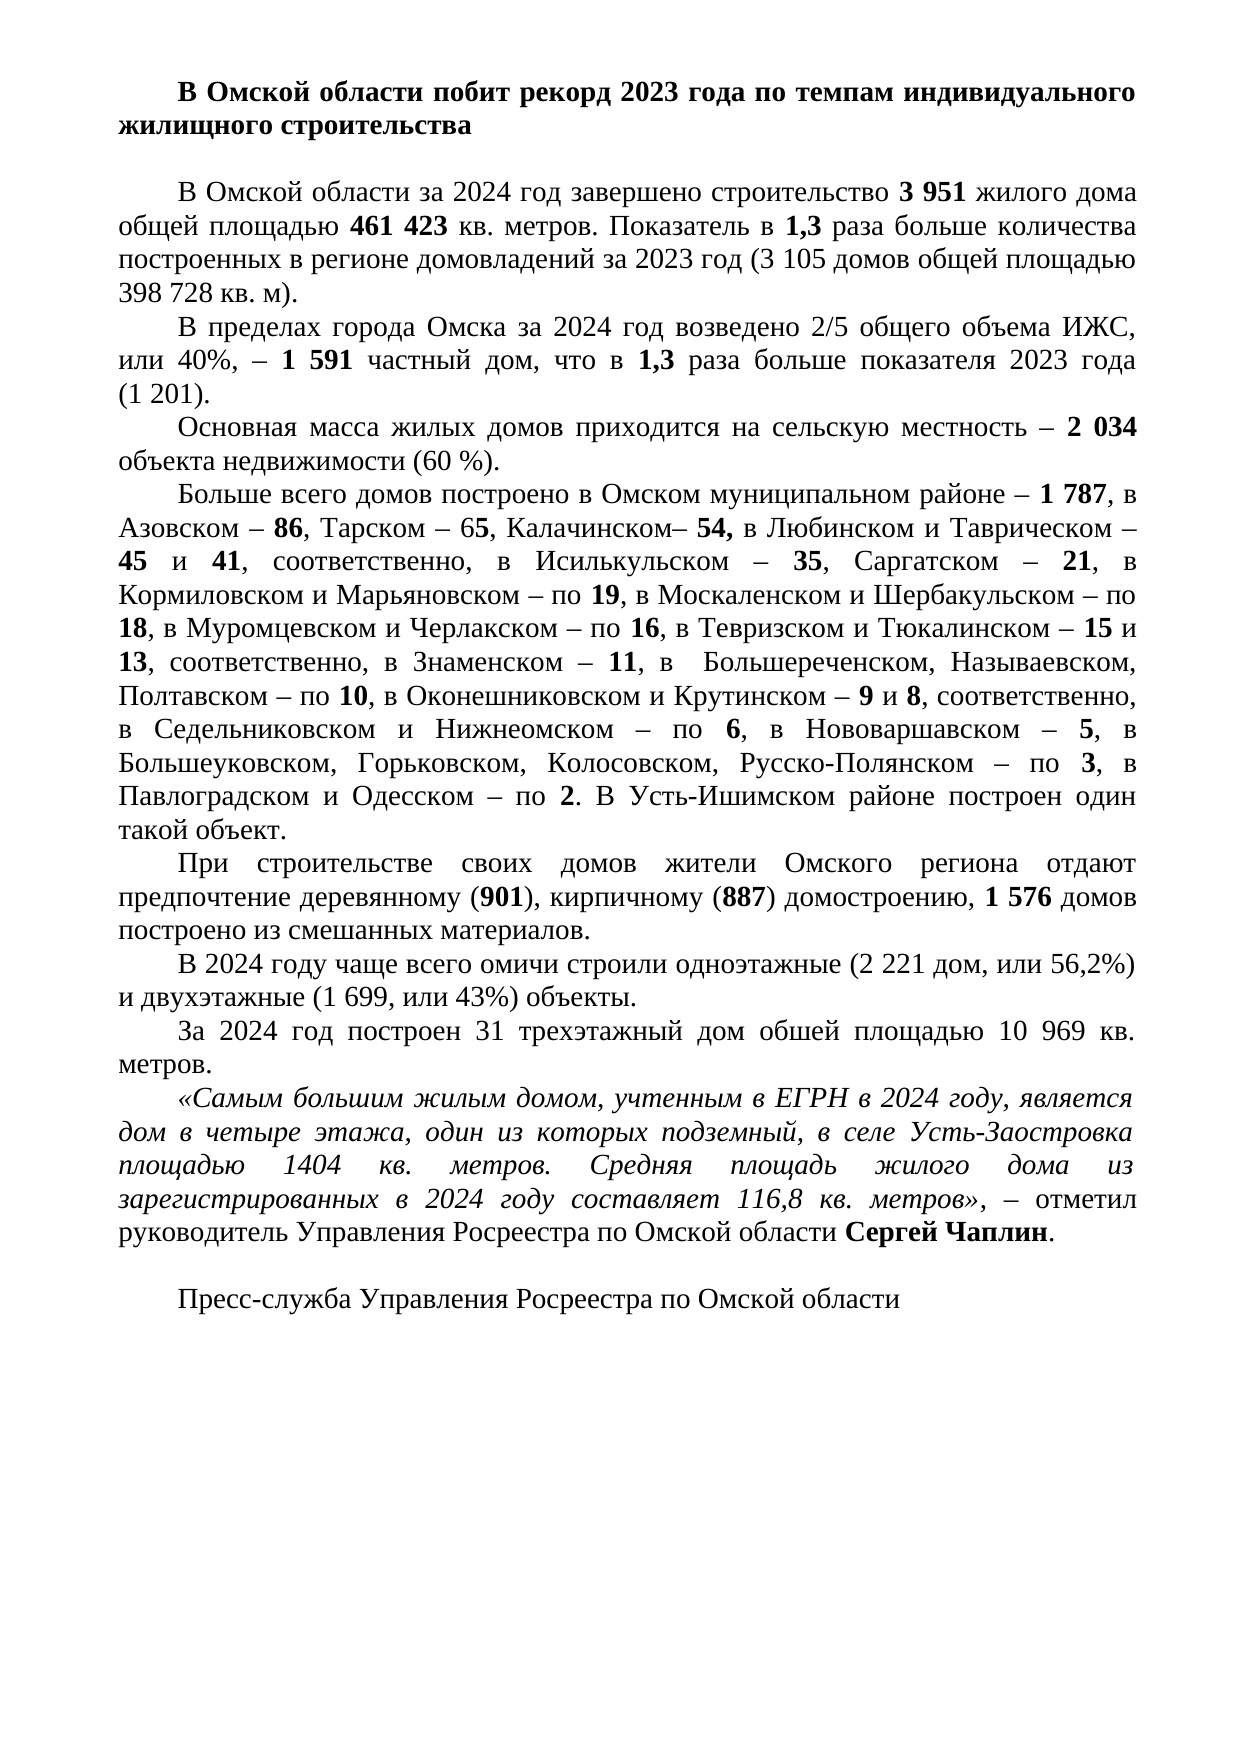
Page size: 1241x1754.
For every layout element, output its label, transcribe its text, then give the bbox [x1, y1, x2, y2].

text Больше всего домов построено в Омском муниципальном районе – 1 787, в Азовском – 86, Тарском – 65, Калачинском– 54, в Любинском и Таврическом – 45 и 41, соответственно, в Исилькульском – 35, Саргатском – 21, в Кормиловском и Марьяновском – по 19, в Москаленском и Шербакульском – по 18, в Муромцевском и Черлакском – по 16, в Тевризском и Тюкалинском – 15 и 13, соответственно, в Знаменском – 11, в Большереченском, Называевском, Полтавском – по 10, в Оконешниковском и Крутинском – 9 и 8, соответственно, в Седельниковском и Нижнеомском – по 6, в Нововаршавском – 5, в Большеуковском, Горьковском, Колосовском, Русско-Полянском – по 3, в Павлоградском и Одесском – по 2. В Усть-Ишимском районе построен один такой объект. [118, 476, 1137, 845]
text Пресс-служба Управления Росреестра по Омской области [118, 1281, 1137, 1315]
text «Самым большим жилым домом, учтенным в ЕГРН в 2024 году, является дом в четыре этажа, один из которых подземный, в селе Усть-Заостровка площадью 1404 кв. метров. Средняя площадь жилого дома из зарегистрированных в 2024 году составляет 116,8 кв. метров», – отметил руководитель Управления Росреестра по Омской области Сергей Чаплин. [118, 1080, 1137, 1248]
text В Омской области побит рекорд 2023 года по темпам индивидуального жилищного строительства [118, 74, 1137, 141]
text В пределах города Омска за 2024 год возведено 2/5 общего объема ИЖС, или 40%, – 1 591 частный дом, что в 1,3 раза больше показателя 2023 года (1 201). [118, 309, 1137, 409]
text За 2024 год построен 31 трехэтажный дом обшей площадью 10 969 кв. метров. [118, 1013, 1137, 1080]
text В 2024 году чаще всего омичи строили одноэтажные (2 221 дом, или 56,2%) и двухэтажные (1 699, или 43%) объекты. [118, 946, 1137, 1013]
text Основная масса жилых домов приходится на сельскую местность – 2 034 объекта недвижимости (60 %). [118, 409, 1137, 476]
text При строительстве своих домов жители Омского региона отдают предпочтение деревянному (901), кирпичному (887) домостроению, 1 576 домов построено из смешанных материалов. [118, 845, 1137, 946]
text В Омской области за 2024 год завершено строительство 3 951 жилого дома общей площадью 461 423 кв. метров. Показатель в 1,3 раза больше количества построенных в регионе домовладений за 2023 год (3 105 домов общей площадью 398 728 кв. м). [118, 174, 1137, 309]
